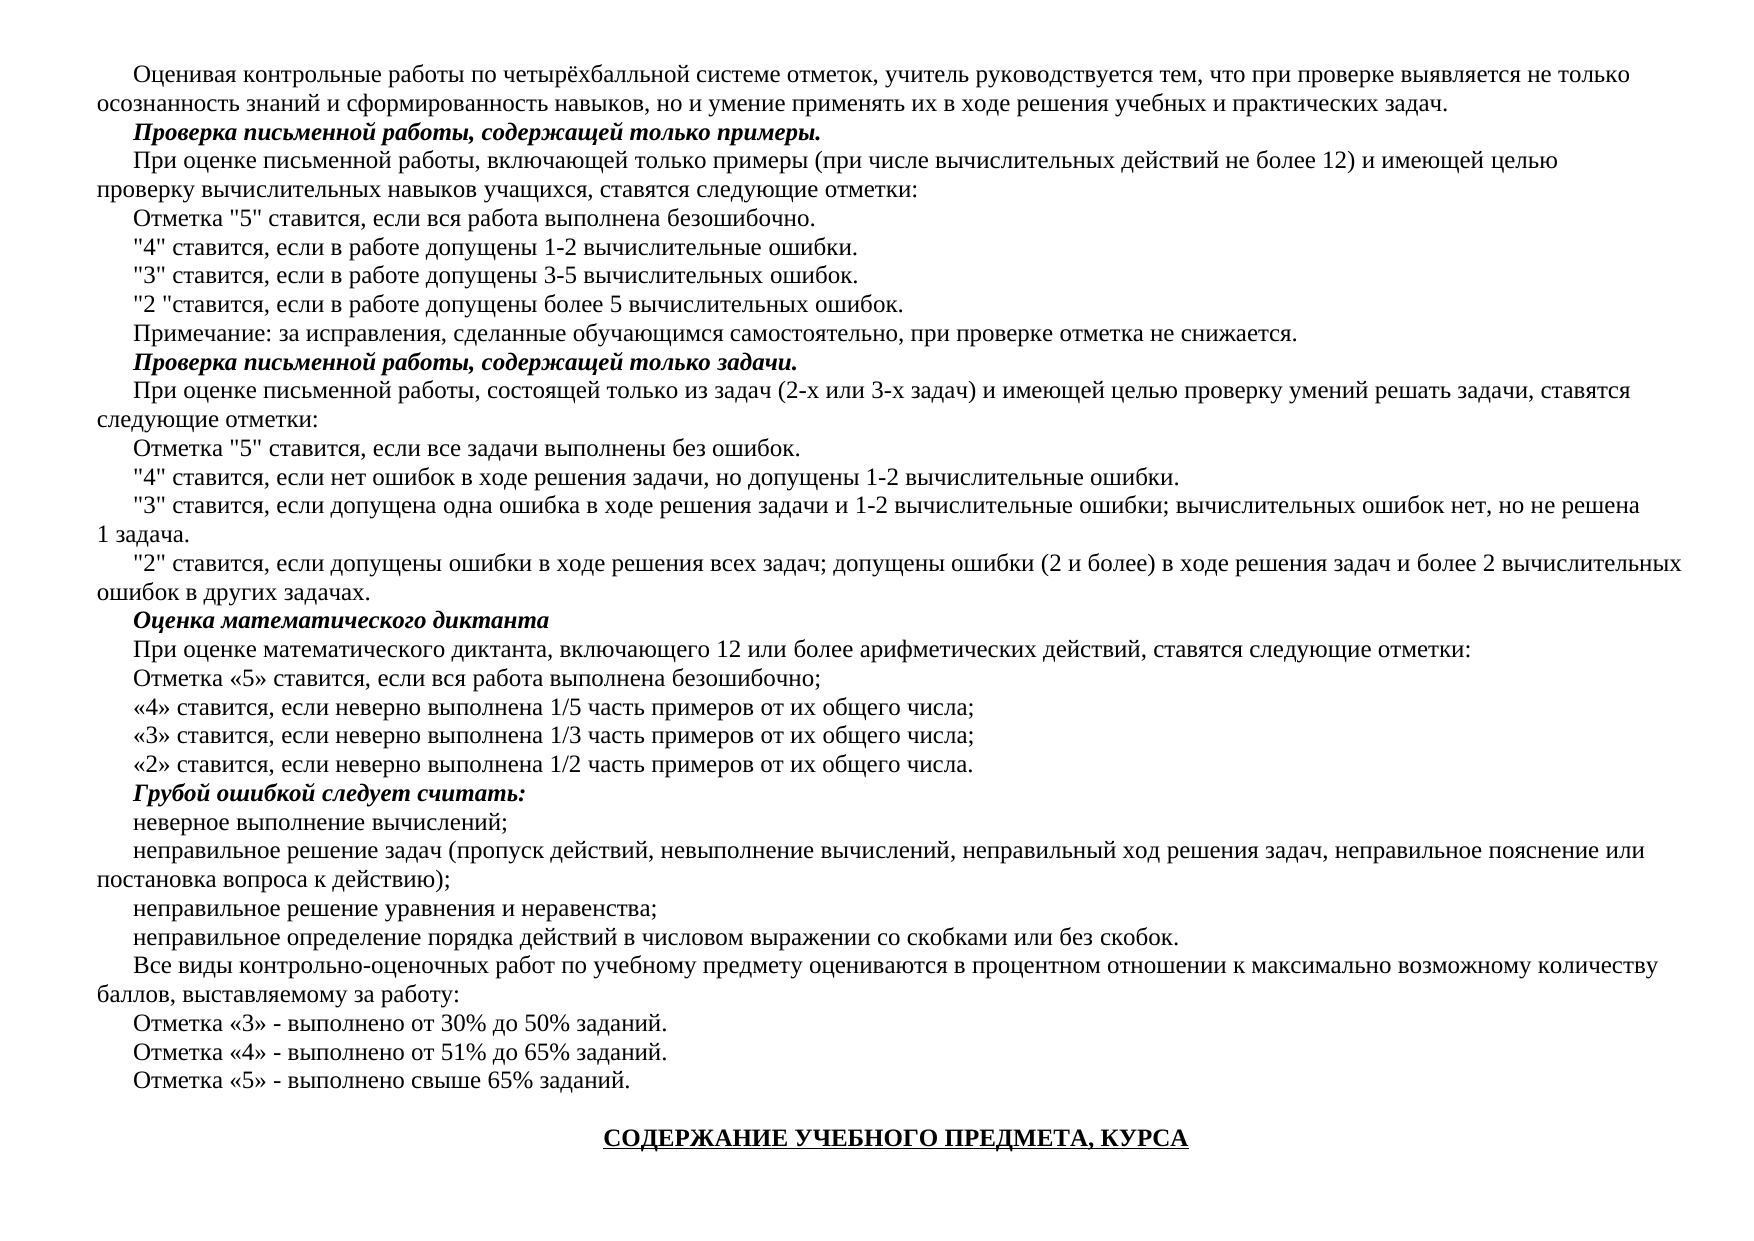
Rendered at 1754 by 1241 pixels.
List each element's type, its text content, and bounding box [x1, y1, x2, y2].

text «4» ставится, если неверно выполнена 1/5 часть примеров от их общего числа; [97, 692, 1695, 720]
text Отметка "5" ставится, если вся работа выполнена безошибочно. [97, 203, 1695, 232]
text "2 "ставится, если в работе допущены более 5 вычислительных ошибок. [97, 289, 1695, 318]
text При оценке письменной работы, включающей только примеры (при числе вычислительных действий не более 12) и имеющей целью проверку вычислительных навыков учащихся, ставятся следующие отметки: [97, 145, 1695, 203]
text неправильное решение задач (пропуск действий, невыполнение вычислений, неправильный ход решения задач, неправильное пояснение или постановка вопроса к действию); [97, 835, 1695, 893]
text «2» ставится, если неверно выполнена 1/2 часть примеров от их общего числа. [97, 749, 1695, 778]
text Отметка «5» ставится, если вся работа выполнена безошибочно; [97, 663, 1695, 692]
text "4" ставится, если в работе допущены 1-2 вычислительные ошибки. [97, 232, 1695, 260]
text Отметка "5" ставится, если все задачи выполнены без ошибок. [97, 433, 1695, 462]
text Проверка письменной работы, содержащей только задачи. [97, 347, 1695, 375]
text неправильное определение порядка действий в числовом выражении со скобками или без скобок. [97, 922, 1695, 950]
text "4" ставится, если нет ошибок в ходе решения задачи, но допущены 1-2 вычислительные ошибки. [97, 462, 1695, 490]
text Оценка математического диктанта [97, 605, 1695, 634]
text СОДЕРЖАНИЕ УЧЕБНОГО ПРЕДМЕТА, КУРСА [97, 1123, 1695, 1152]
text Грубой ошибкой следует считать: [97, 778, 1695, 807]
text Проверка письменной работы, содержащей только примеры. [97, 117, 1695, 145]
text Отметка «3» - выполнено от 30% до 50% заданий. [97, 1008, 1695, 1037]
text «3» ставится, если неверно выполнена 1/3 часть примеров от их общего числа; [97, 720, 1695, 749]
text неверное выполнение вычислений; [97, 807, 1695, 835]
text Примечание: за исправления, сделанные обучающимся самостоятельно, при проверке отметка не снижается. [97, 318, 1695, 347]
text При оценке письменной работы, состоящей только из задач (2-х или 3-х задач) и имеющей целью проверку умений решать задачи, ставятся следующие отметки: [97, 375, 1695, 433]
text "2" ставится, если допущены ошибки в ходе решения всех задач; допущены ошибки (2 и более) в ходе решения задач и более 2 вычислительных ошибок в других задачах. [97, 548, 1695, 605]
text Отметка «5» - выполнено свыше 65% заданий. [97, 1065, 1695, 1094]
text "3" ставится, если в работе допущены 3-5 вычислительных ошибок. [97, 260, 1695, 289]
text Отметка «4» - выполнено от 51% до 65% заданий. [97, 1037, 1695, 1065]
text При оценке математического диктанта, включающего 12 или более арифметических действий, ставятся следующие отметки: [97, 634, 1695, 663]
text Оценивая контрольные работы по четырёхбалльной системе отметок, учитель руководствуется тем, что при проверке выявляется не только осознанность знаний и сформированность навыков, но и умение применять их в ходе решения учебных и практических задач. [97, 59, 1695, 117]
text Все виды контрольно-оценочных работ по учебному предмету оцениваются в процентном отношении к максимально возможному количеству баллов, выставляемому за работу: [97, 950, 1695, 1008]
text "3" ставится, если допущена одна ошибка в ходе решения задачи и 1-2 вычислительные ошибки; вычислительных ошибок нет, но не решена 1 задача. [97, 490, 1695, 548]
text неправильное решение уравнения и неравенства; [97, 893, 1695, 922]
